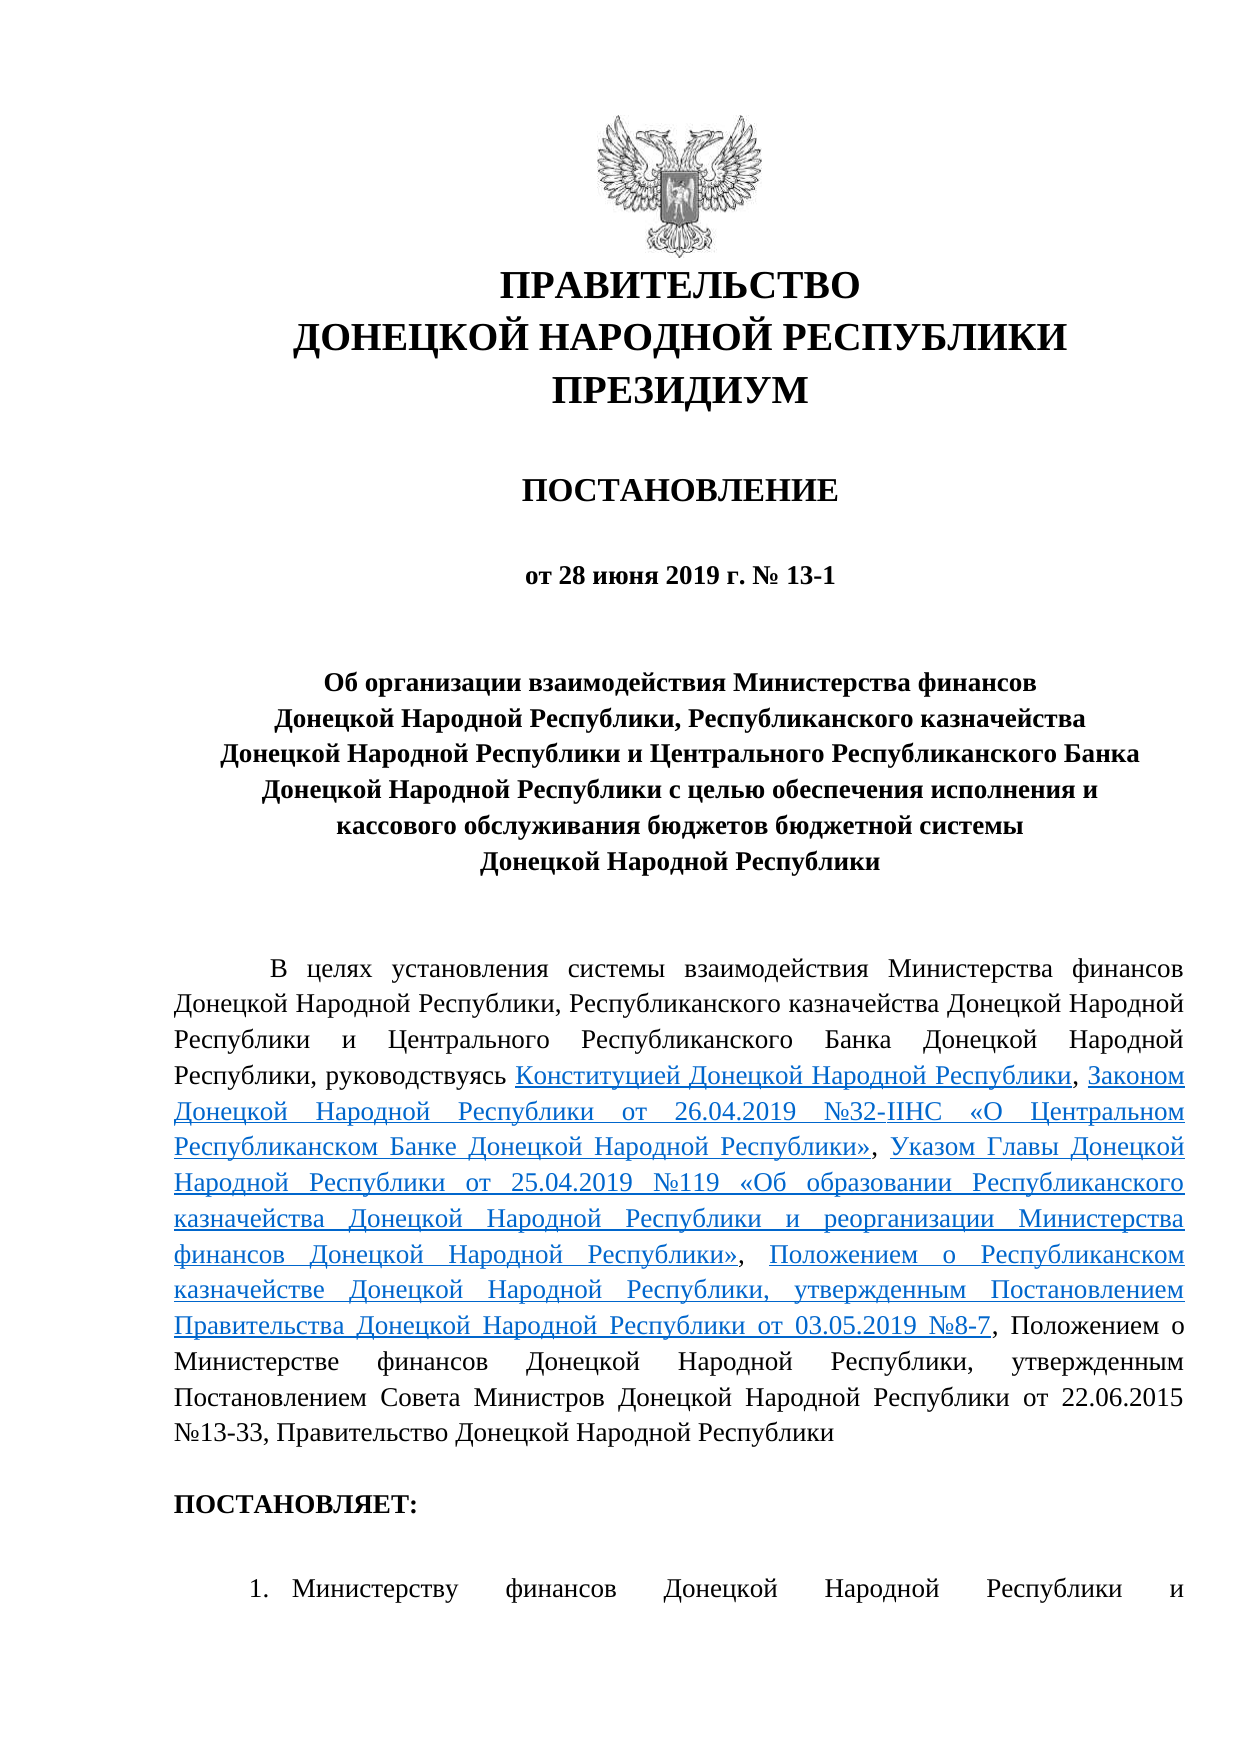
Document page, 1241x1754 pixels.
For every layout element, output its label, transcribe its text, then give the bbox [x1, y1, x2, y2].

text В целях установления системы взаимодействия Министерства финансов Донецкой Народной Республики, Республиканского казначейства Донецкой Народной Республики и Центрального Республиканского Банка Донецкой Народной Республики, руководствуясь Конституцией Донецкой Народной Республики, Законом Донецкой Народной Республики от 26.04.2019 №32-IIНС «О Центральном Республиканском Банке Донецкой Народной Республики», Указом Главы Донецкой Народной Республики от 25.04.2019 №119 «Об образовании Республиканского казначейства Донецкой Народной Республики и реорганизации Министерства финансов Донецкой Народной Республики», Положением о Республиканском казначействе Донецкой Народной Республики, утвержденным Постановлением Правительства Донецкой Народной Республики от 03.05.2019 №8-7, Положением о Министерстве финансов Донецкой Народной Республики, утвержденным Постановлением Совета Министров Донецкой Народной Республики от 22.06.2015 №13-33, Правительство Донецкой Народной Республики [174, 952, 1185, 1122]
text В целях установления системы взаимодействия Министерства финансов Донецкой Народной Республики, Республиканского казначейства Донецкой Народной Республики и Центрального Республиканского Банка Донецкой Народной Республики, руководствуясь Конституцией Донецкой Народной Республики, Законом Донецкой Народной Республики от 26.04.2019 №32-IIНС «О Центральном Республиканском Банке Донецкой Народной Республики», Указом Главы Донецкой Народной Республики от 25.04.2019 №119 «Об образовании Республиканского казначейства Донецкой Народной Республики и реорганизации Министерства финансов Донецкой Народной Республики», Положением о Республиканском казначействе Донецкой Народной Республики, утвержденным Постановлением Правительства Донецкой Народной Республики от 03.05.2019 №8-7, Положением о Министерстве финансов Донецкой Народной Республики, утвержденным Постановлением Совета Министров Донецкой Народной Республики от 22.06.2015 №13-33, Правительство Донецкой Народной Республики [174, 1123, 1185, 1193]
text ПРЕЗИДИУМ [176, 366, 1185, 412]
text ПОСТАНОВЛЯЕТ: [174, 1488, 1185, 1519]
text В целях установления системы взаимодействия Министерства финансов Донецкой Народной Республики, Республиканского казначейства Донецкой Народной Республики и Центрального Республиканского Банка Донецкой Народной Республики, руководствуясь Конституцией Донецкой Народной Республики, Законом Донецкой Народной Республики от 26.04.2019 №32-IIНС «О Центральном Республиканском Банке Донецкой Народной Республики», Указом Главы Донецкой Народной Республики от 25.04.2019 №119 «Об образовании Республиканского казначейства Донецкой Народной Республики и реорганизации Министерства финансов Донецкой Народной Республики», Положением о Республиканском казначействе Донецкой Народной Республики, утвержденным Постановлением Правительства Донецкой Народной Республики от 03.05.2019 №8-7, Положением о Министерстве финансов Донецкой Народной Республики, утвержденным Постановлением Совета Министров Донецкой Народной Республики от 22.06.2015 №13-33, Правительство Донецкой Народной Республики [174, 1231, 1185, 1301]
text ДОНЕЦКОЙ НАРОДНОЙ РЕСПУБЛИКИ [176, 314, 1185, 359]
text Об организации взаимодействия Министерства финансов Донецкой Народной Республики, Республиканского казначейства Донецкой Народной Республики и Центрального Республиканского Банка Донецкой Народной Республики с целью обеспечения исполнения и кассового обслуживания бюджетов бюджетной системы Донецкой Народной Республики [176, 666, 1185, 876]
text ПРАВИТЕЛЬСТВО [176, 262, 1185, 307]
text В целях установления системы взаимодействия Министерства финансов Донецкой Народной Республики, Республиканского казначейства Донецкой Народной Республики и Центрального Республиканского Банка Донецкой Народной Республики, руководствуясь Конституцией Донецкой Народной Республики, Законом Донецкой Народной Республики от 26.04.2019 №32-IIНС «О Центральном Республиканском Банке Донецкой Народной Республики», Указом Главы Донецкой Народной Республики от 25.04.2019 №119 «Об образовании Республиканского казначейства Донецкой Народной Республики и реорганизации Министерства финансов Донецкой Народной Республики», Положением о Республиканском казначействе Донецкой Народной Республики, утвержденным Постановлением Правительства Донецкой Народной Республики от 03.05.2019 №8-7, Положением о Министерстве финансов Донецкой Народной Республики, утвержденным Постановлением Совета Министров Донецкой Народной Республики от 22.06.2015 №13-33, Правительство Донецкой Народной Республики [174, 1302, 1185, 1447]
picture [597, 115, 762, 258]
text ПОСТАНОВЛЕНИЕ [176, 471, 1185, 509]
text от 28 июня 2019 г. № 13-1 [176, 559, 1185, 590]
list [174, 1572, 1185, 1603]
